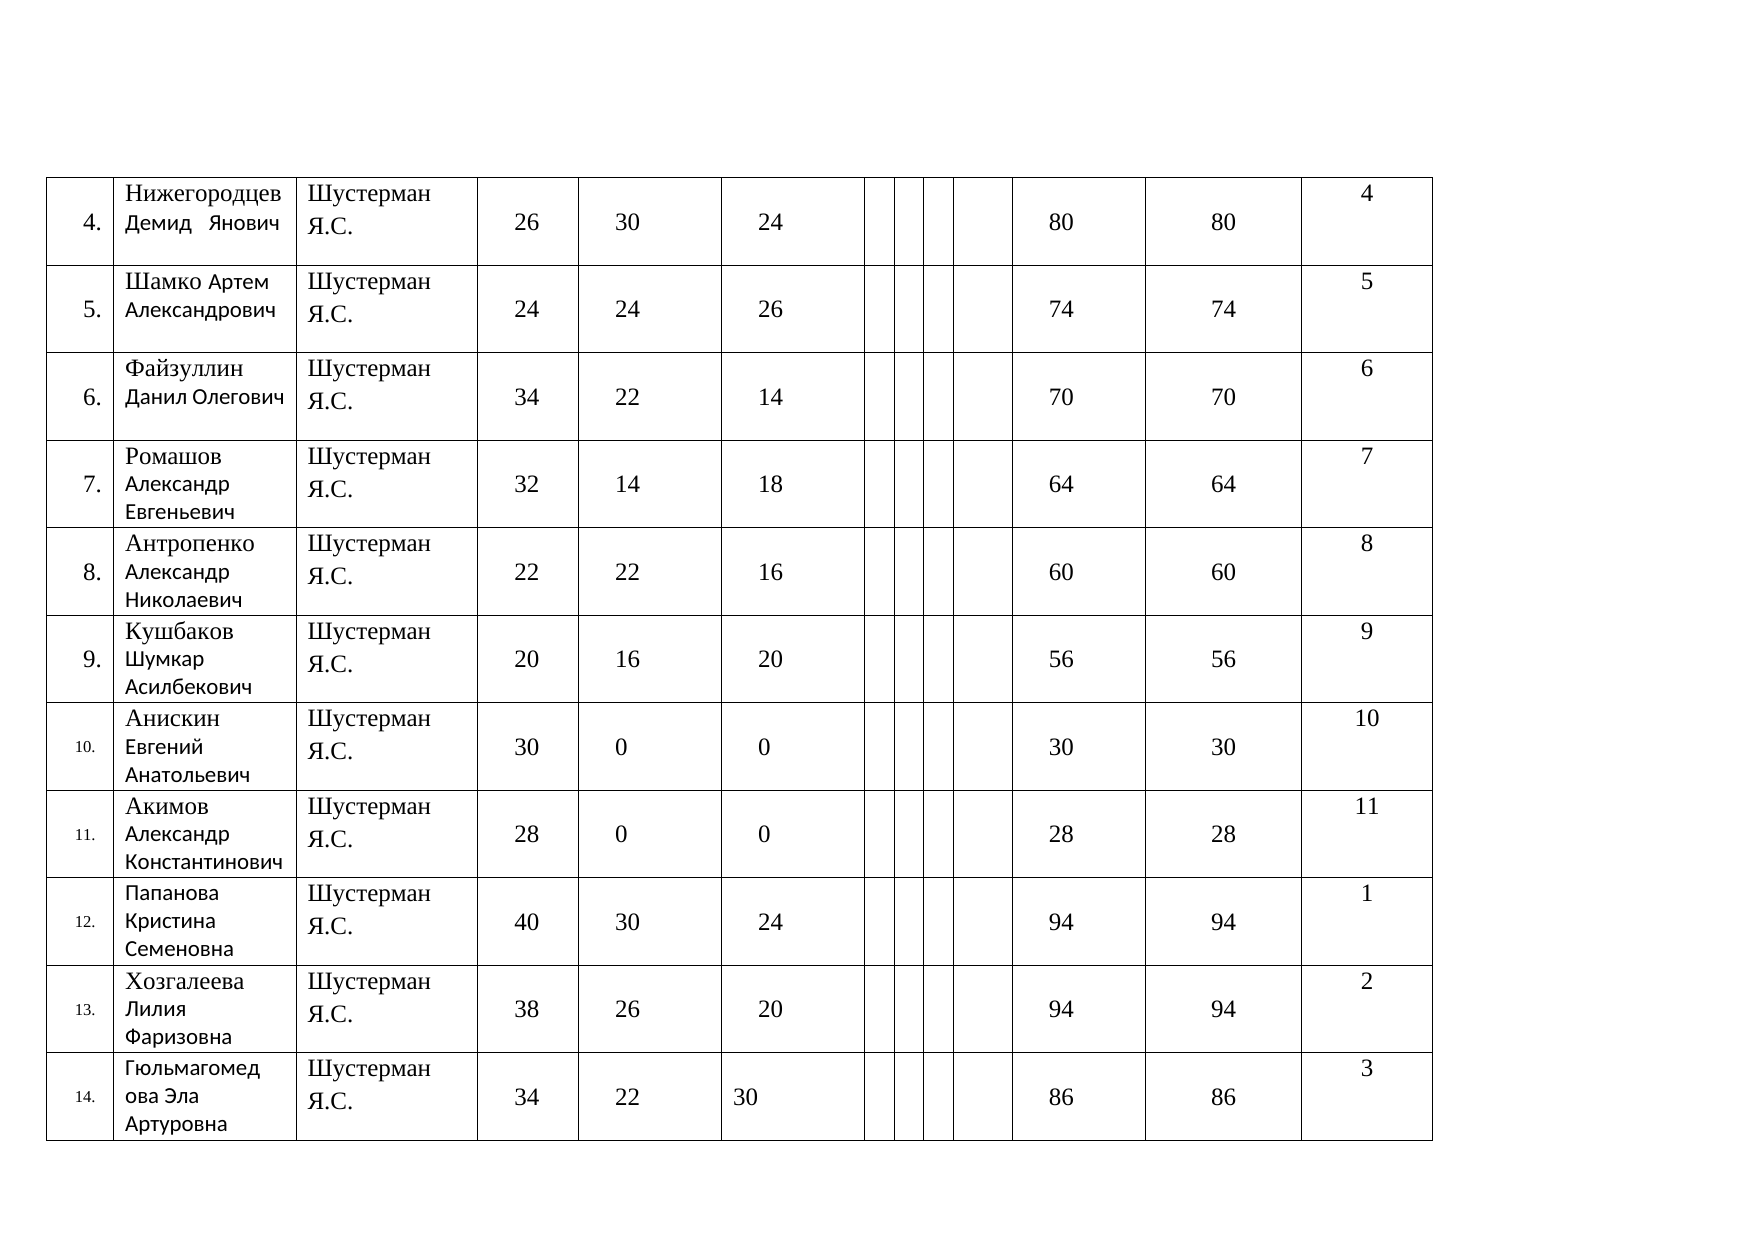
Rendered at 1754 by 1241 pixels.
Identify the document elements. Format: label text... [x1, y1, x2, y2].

table_cell 34 [478, 353, 578, 440]
table_cell 94 [1146, 966, 1301, 1052]
table_cell 14 [579, 441, 721, 527]
table_cell 8. [47, 528, 113, 615]
table_cell [865, 441, 894, 527]
table_cell 60 [1013, 528, 1145, 615]
table_cell [895, 703, 923, 790]
table_cell Шамко Артем Александрович [114, 266, 296, 352]
table_cell 9. [47, 616, 113, 702]
table_cell Шустерман Я.С. [297, 441, 477, 527]
table_cell 24 [478, 266, 578, 352]
table_cell 56 [1146, 616, 1301, 702]
table_cell 0 [722, 791, 864, 877]
table_cell [895, 791, 923, 877]
table_cell 30 [579, 178, 721, 265]
table_cell [954, 966, 1012, 1052]
table_cell 8 [1302, 528, 1432, 615]
table_cell Гюльмагомед ова Эла Артуровна [114, 1053, 296, 1140]
table_cell [954, 616, 1012, 702]
table_cell Шустерман Я.С. [297, 703, 477, 790]
table_cell [865, 353, 894, 440]
table_cell 0 [579, 791, 721, 877]
table_cell 94 [1013, 878, 1145, 965]
table_cell [895, 178, 923, 265]
table_cell 5 [1302, 266, 1432, 352]
table_cell 4. [47, 178, 113, 265]
table_cell [895, 616, 923, 702]
table_cell [954, 878, 1012, 965]
table_cell 10. [47, 703, 113, 790]
table_cell 28 [1013, 791, 1145, 877]
table_cell [924, 1053, 953, 1140]
table_cell 70 [1146, 353, 1301, 440]
table_cell Шустерман Я.С. [297, 353, 477, 440]
table_cell 2 [1302, 966, 1432, 1052]
table_cell 6. [47, 353, 113, 440]
table_cell Хозгалеева Лилия Фаризовна [114, 966, 296, 1052]
table_cell [924, 178, 953, 265]
table_cell [865, 791, 894, 877]
table_cell Шустерман Я.С. [297, 616, 477, 702]
table_cell 4 [1302, 178, 1432, 265]
table_cell [924, 441, 953, 527]
table_cell 94 [1013, 966, 1145, 1052]
table_cell 12. [47, 878, 113, 965]
table_cell [924, 878, 953, 965]
table_cell [924, 266, 953, 352]
table_cell Антропенко Александр Николаевич [114, 528, 296, 615]
table_cell 86 [1013, 1053, 1145, 1140]
table_cell 16 [579, 616, 721, 702]
table_cell [954, 1053, 1012, 1140]
table_cell 9 [1302, 616, 1432, 702]
table_cell [924, 353, 953, 440]
table_cell 20 [722, 616, 864, 702]
table_cell 11 [1302, 791, 1432, 877]
table_cell 32 [478, 441, 578, 527]
table_cell [865, 266, 894, 352]
table_cell [865, 178, 894, 265]
table_cell [895, 966, 923, 1052]
table_cell 24 [722, 878, 864, 965]
table_cell 13. [47, 966, 113, 1052]
table_cell 74 [1146, 266, 1301, 352]
table_cell [865, 703, 894, 790]
table_cell 7 [1302, 441, 1432, 527]
table_cell 26 [722, 266, 864, 352]
table_cell [865, 966, 894, 1052]
table_cell 24 [579, 266, 721, 352]
table_cell 26 [478, 178, 578, 265]
table_cell 34 [478, 1053, 578, 1140]
table_cell 64 [1013, 441, 1145, 527]
table_cell 30 [579, 878, 721, 965]
table_cell 10 [1302, 703, 1432, 790]
table_cell [954, 266, 1012, 352]
table_cell 30 [722, 1053, 864, 1140]
table_cell Шустерман Я.С. [297, 178, 477, 265]
table_cell 22 [579, 353, 721, 440]
table_cell 80 [1013, 178, 1145, 265]
table_cell 1 [1302, 878, 1432, 965]
table_cell 38 [478, 966, 578, 1052]
table_cell 94 [1146, 878, 1301, 965]
table_cell 18 [722, 441, 864, 527]
table_cell 6 [1302, 353, 1432, 440]
table_cell 14 [722, 353, 864, 440]
table_cell [895, 528, 923, 615]
table_cell [954, 441, 1012, 527]
table_cell Шустерман Я.С. [297, 266, 477, 352]
table_cell Акимов Александр Константинович [114, 791, 296, 877]
table_cell Шустерман Я.С. [297, 791, 477, 877]
table_cell [924, 791, 953, 877]
table_cell 0 [722, 703, 864, 790]
table_cell [924, 528, 953, 615]
table_cell [954, 353, 1012, 440]
table_cell 20 [722, 966, 864, 1052]
table_cell [924, 616, 953, 702]
table_cell [924, 703, 953, 790]
table_cell 5. [47, 266, 113, 352]
table_cell [895, 266, 923, 352]
table_cell [865, 528, 894, 615]
table_cell 14. [47, 1053, 113, 1140]
table_cell 28 [478, 791, 578, 877]
table_cell [924, 966, 953, 1052]
table_cell Анискин Евгений Анатольевич [114, 703, 296, 790]
table_cell [895, 441, 923, 527]
table_cell 11. [47, 791, 113, 877]
table_cell 40 [478, 878, 578, 965]
table_cell 30 [1013, 703, 1145, 790]
table_cell 22 [579, 1053, 721, 1140]
table_cell [954, 703, 1012, 790]
table_cell [865, 616, 894, 702]
table_cell 70 [1013, 353, 1145, 440]
table_cell Нижегородцев Демид Янович [114, 178, 296, 265]
table_cell [954, 528, 1012, 615]
table_cell Ромашов Александр Евгеньевич [114, 441, 296, 527]
table_cell 24 [722, 178, 864, 265]
table_cell 28 [1146, 791, 1301, 877]
table_cell Шустерман Я.С. [297, 528, 477, 615]
table_cell 0 [579, 703, 721, 790]
table_cell Шустерман Я.С. [297, 878, 477, 965]
table_cell 30 [1146, 703, 1301, 790]
table_cell [895, 878, 923, 965]
table_cell Кушбаков Шумкар Асилбекович [114, 616, 296, 702]
table_cell 7. [47, 441, 113, 527]
table_cell 22 [579, 528, 721, 615]
table_cell [895, 353, 923, 440]
table_cell Файзуллин Данил Олегович [114, 353, 296, 440]
table_cell Шустерман Я.С. [297, 966, 477, 1052]
table_cell Шустерман Я.С. [297, 1053, 477, 1140]
table_cell 60 [1146, 528, 1301, 615]
table_cell 64 [1146, 441, 1301, 527]
table_cell [895, 1053, 923, 1140]
table_cell Папанова Кристина Семеновна [114, 878, 296, 965]
table_cell 26 [579, 966, 721, 1052]
table_cell 74 [1013, 266, 1145, 352]
table_cell 22 [478, 528, 578, 615]
table_cell 56 [1013, 616, 1145, 702]
table_cell 16 [722, 528, 864, 615]
table_cell [865, 878, 894, 965]
table_cell [954, 178, 1012, 265]
table_cell 20 [478, 616, 578, 702]
table_cell 30 [478, 703, 578, 790]
table_cell 3 [1302, 1053, 1432, 1140]
table_cell [954, 791, 1012, 877]
table_cell 86 [1146, 1053, 1301, 1140]
table_cell 80 [1146, 178, 1301, 265]
table_cell [865, 1053, 894, 1140]
